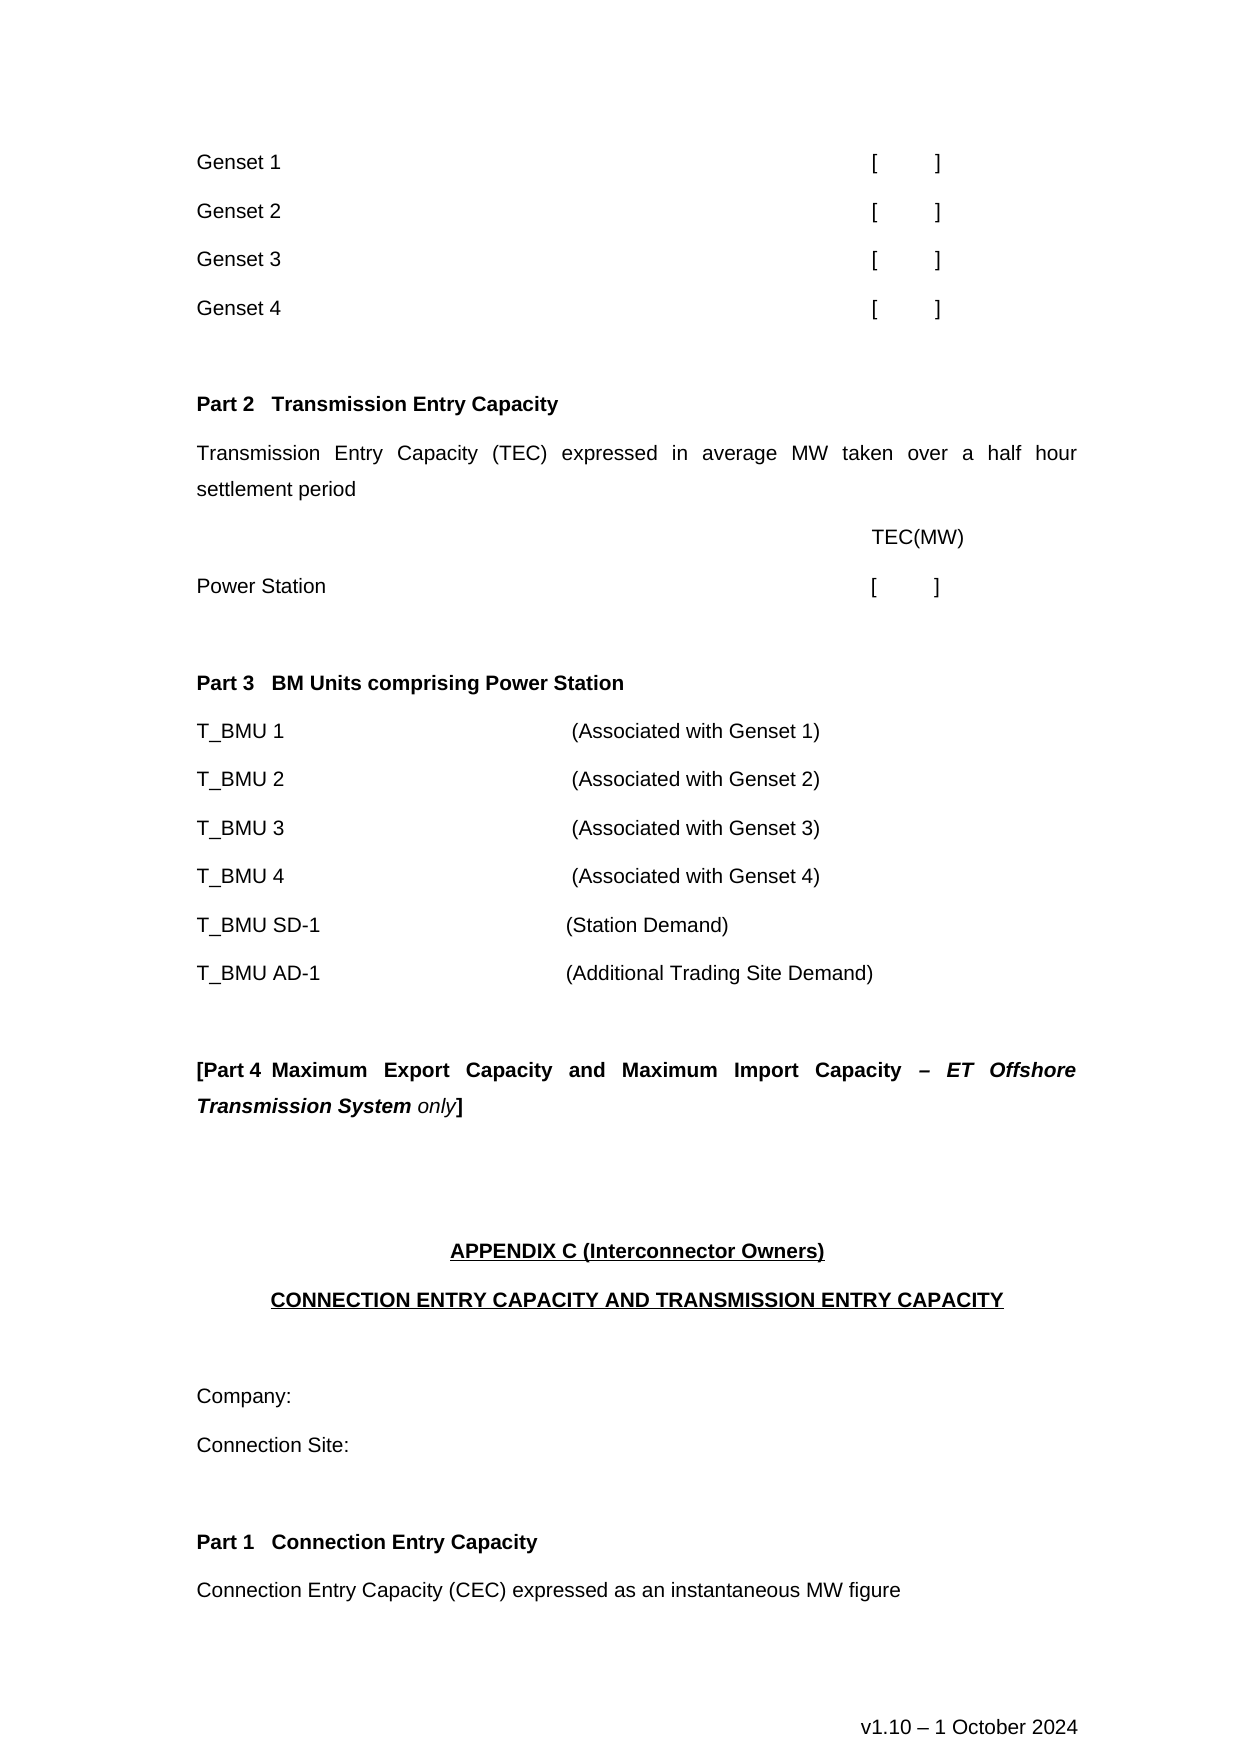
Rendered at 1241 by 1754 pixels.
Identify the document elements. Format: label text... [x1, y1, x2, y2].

text Genset 1 [ ] [196, 150, 1078, 174]
text T_BMU SD-1 (Station Demand) [196, 912, 1078, 936]
text Connection Site: [196, 1433, 1078, 1457]
text T_BMU 4 (Associated with Genset 4) [196, 864, 1078, 888]
text APPENDIX C (Interconnector Owners) [196, 1239, 1078, 1263]
text Power Station [ ] [196, 573, 1078, 597]
text Part 2 Transmission Entry Capacity [196, 392, 1078, 416]
text Company: [196, 1384, 1078, 1408]
text T_BMU AD-1 (Additional Trading Site Demand) [196, 961, 1078, 985]
text [Part 4 Maximum Export Capacity and Maximum Import Capacity – ET Offshore Transmission System only] [196, 1058, 1078, 1118]
text Genset 4 [ ] [196, 295, 1078, 319]
text Genset 2 [ ] [196, 198, 1078, 222]
text Part 1 Connection Entry Capacity [196, 1530, 1078, 1554]
text TEC(MW) [196, 525, 1078, 549]
text Genset 3 [ ] [196, 247, 1078, 271]
text T_BMU 2 (Associated with Genset 2) [196, 767, 1078, 791]
text T_BMU 1 (Associated with Genset 1) [196, 719, 1078, 743]
text Connection Entry Capacity (CEC) expressed as an instantaneous MW figure [196, 1578, 1078, 1602]
text T_BMU 3 (Associated with Genset 3) [196, 816, 1078, 839]
text Transmission Entry Capacity (TEC) expressed in average MW taken over a half hour settlement period [196, 441, 1078, 501]
text Part 3 BM Units comprising Power Station [196, 670, 1078, 694]
text CONNECTION ENTRY CAPACITY AND TRANSMISSION ENTRY CAPACITY [196, 1287, 1078, 1311]
